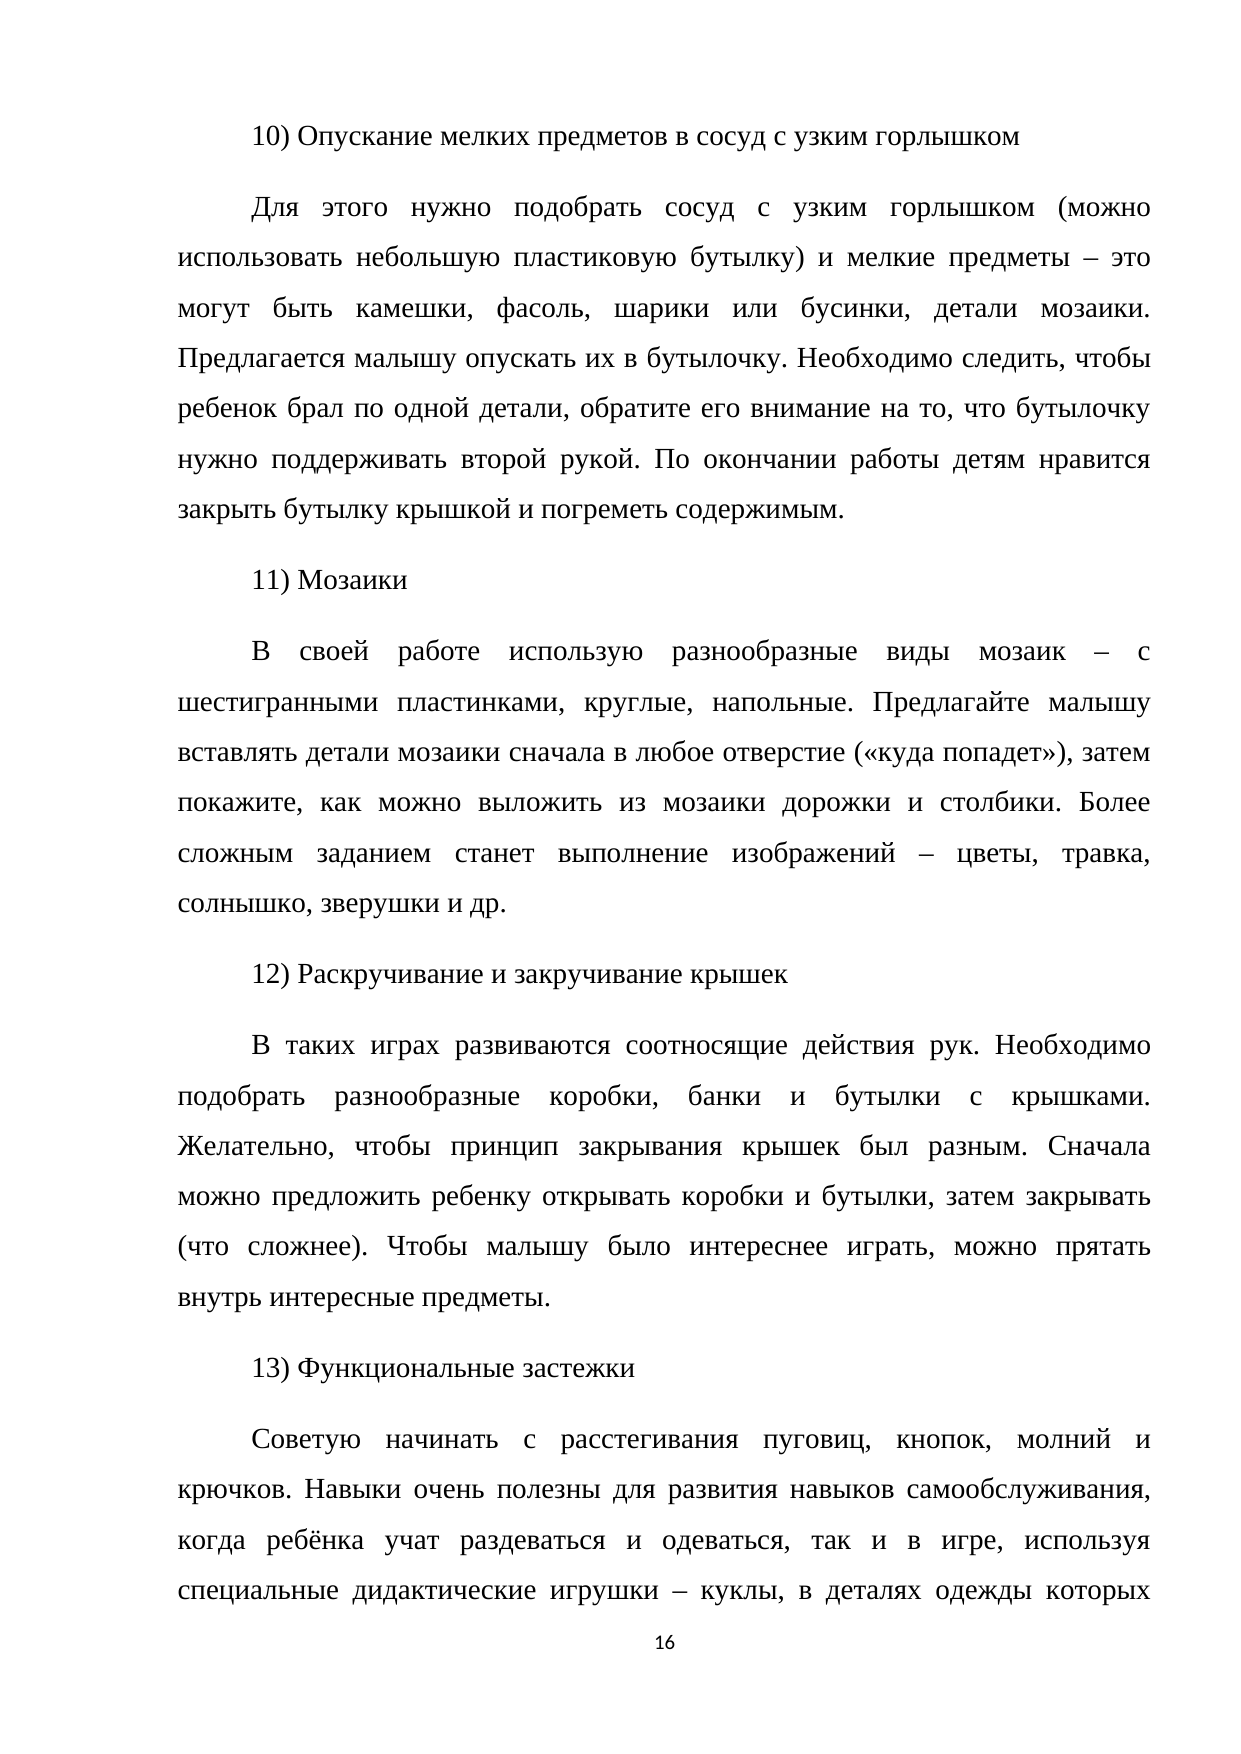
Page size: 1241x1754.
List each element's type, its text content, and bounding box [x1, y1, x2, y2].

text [177, 1421, 1152, 1606]
text В своей работе использую разнообразные виды мозаик – с шестигранными пластинками, круглые, напольные. Предлагайте малышу вставлять детали мозаики сначала в любое отверстие («куда попадет»), затем покажите, как можно выложить из мозаики дорожки и столбики. Более сложным заданием станет выполнение изображений – цветы, травка, солнышко, зверушки и др. [177, 633, 1152, 918]
text Для этого нужно подобрать сосуд с узким горлышком (можно использовать небольшую пластиковую бутылку) и мелкие предметы – это могут быть камешки, фасоль, шарики или бусинки, детали мозаики. Предлагается малышу опускать их в бутылочку. Необходимо следить, чтобы ребенок брал по одной детали, обратите его внимание на то, что бутылочку нужно поддерживать второй рукой. По окончании работы детям нравится закрыть бутылку крышкой и погреметь содержимым. [177, 189, 1152, 525]
text 10) Опускание мелких предметов в сосуд с узким горлышком [177, 118, 1152, 152]
text 12) Раскручивание и закручивание крышек [177, 956, 1152, 990]
text В таких играх развиваются соотносящие действия рук. Необходимо подобрать разнообразные коробки, банки и бутылки с крышками. Желательно, чтобы принцип закрывания крышек был разным. Сначала можно предложить ребенку открывать коробки и бутылки, затем закрывать (что сложнее). Чтобы малышу было интереснее играть, можно прятать внутрь интересные предметы. [177, 1027, 1152, 1312]
text 13) Функциональные застежки [177, 1350, 1152, 1383]
text 11) Мозаики [177, 562, 1152, 596]
